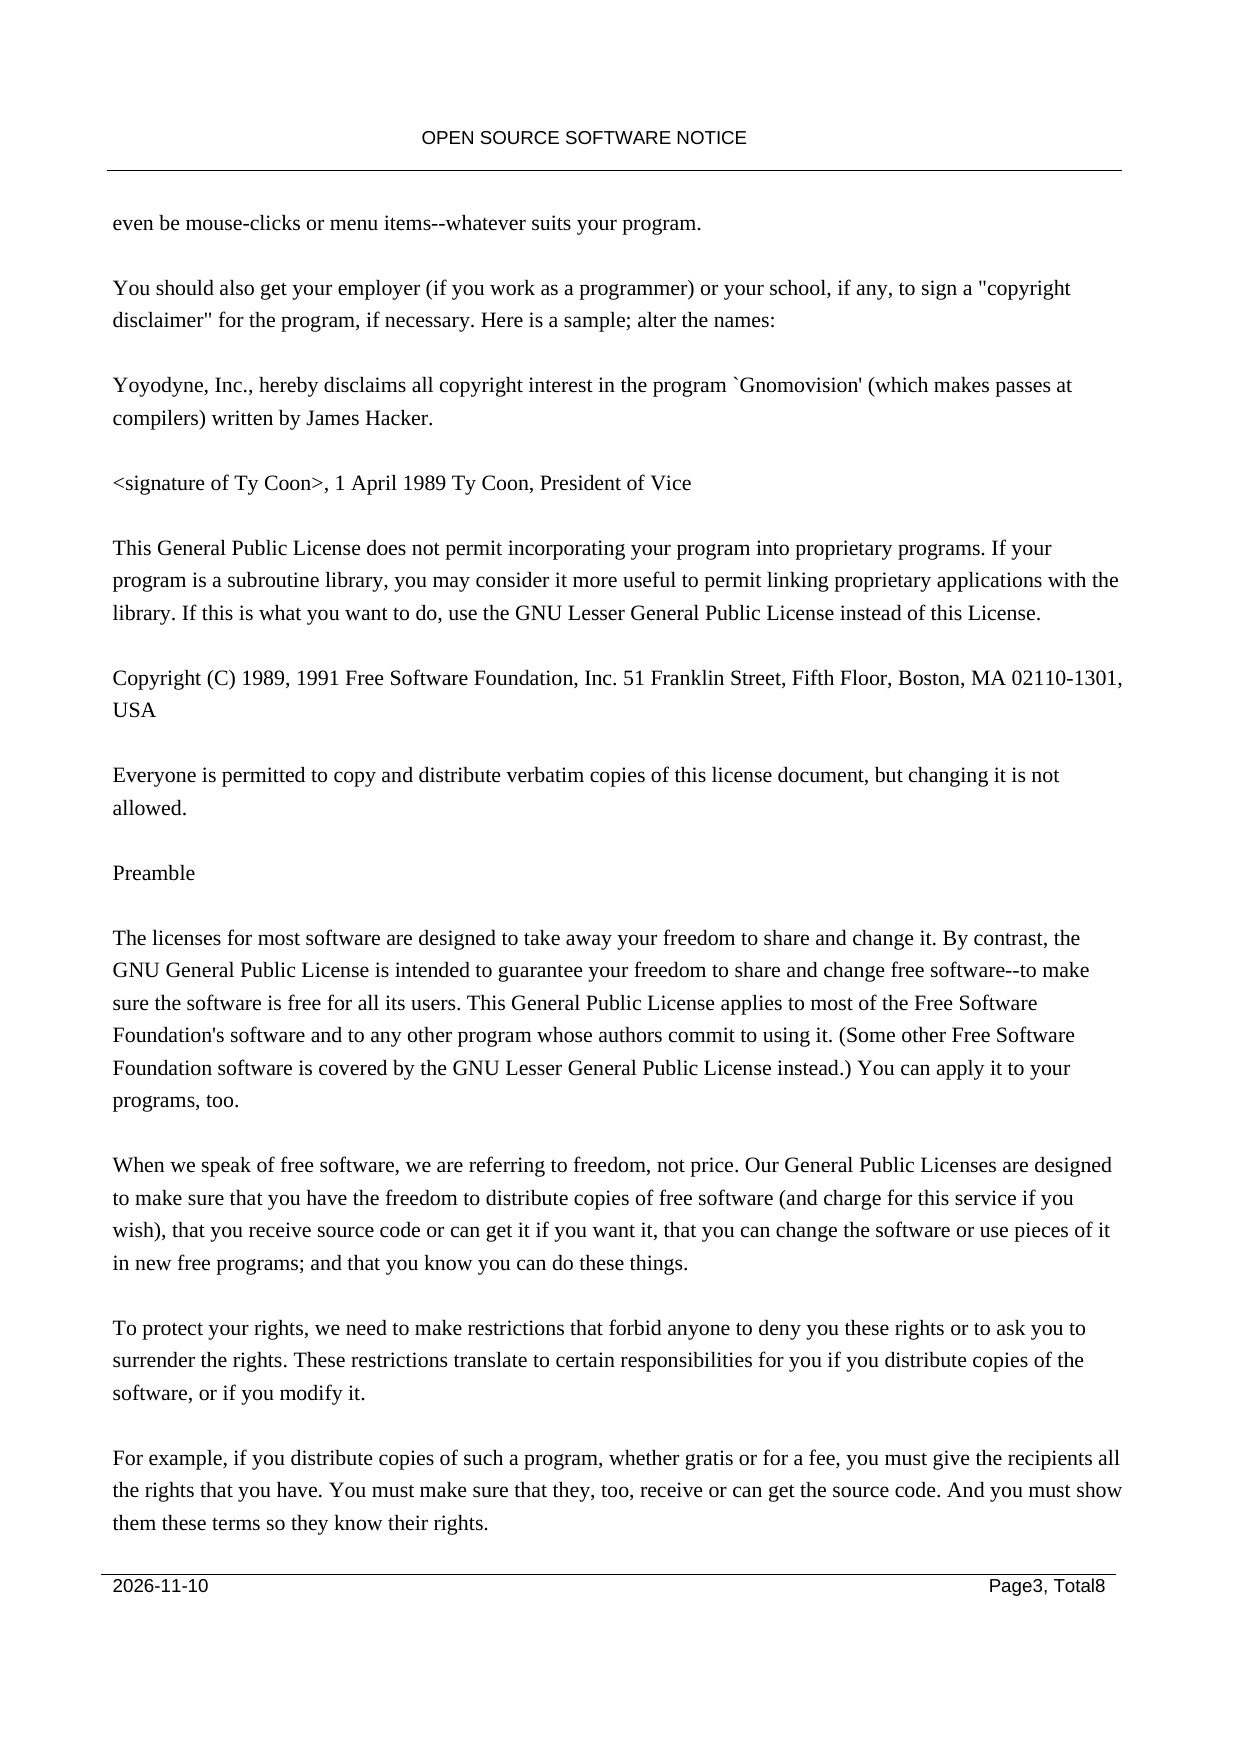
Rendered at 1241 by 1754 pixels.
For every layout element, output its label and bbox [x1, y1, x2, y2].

text [112, 206, 1128, 1539]
